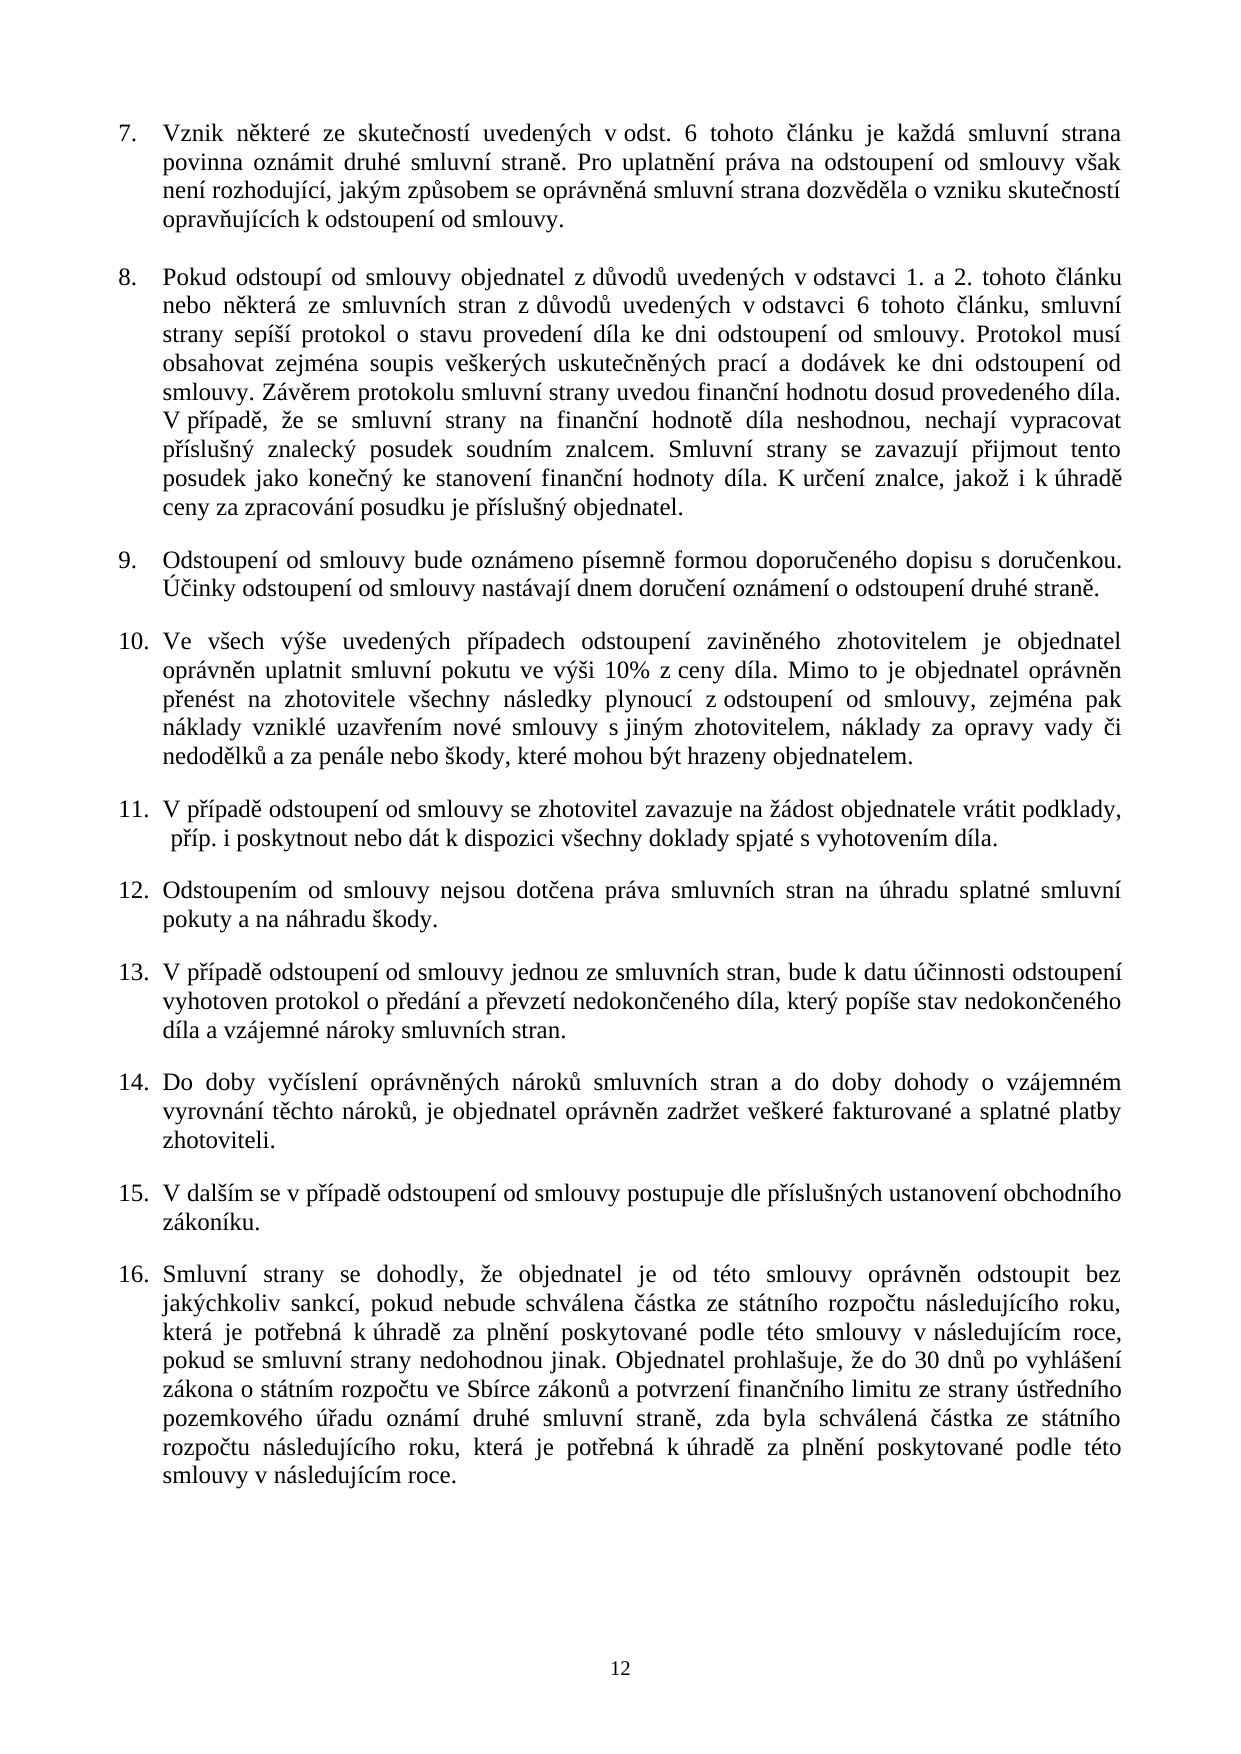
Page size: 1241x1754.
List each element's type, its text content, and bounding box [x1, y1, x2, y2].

list Vznik některé ze skutečností uvedených v odst. 6 tohoto článku je každá smluvní strana povinna oznámit druhé smluvní straně. Pro uplatnění práva na odstoupení od smlouvy však není rozhodující, jakým způsobem se oprávněná smluvní strana dozvěděla o vzniku skutečností opravňujících k odstoupení od smlouvy. [118, 118, 1122, 233]
list Odstoupením od smlouvy nejsou dotčena práva smluvních stran na úhradu splatné smluvní pokuty a na náhradu škody. [118, 876, 1122, 933]
list V případě odstoupení od smlouvy jednou ze smluvních stran, bude k datu účinnosti odstoupení vyhotoven protokol o předání a převzetí nedokončeného díla, který popíše stav nedokončeného díla a vzájemné nároky smluvních stran. [118, 957, 1122, 1043]
list Odstoupení od smlouvy bude oznámeno písemně formou doporučeného dopisu s doručenkou. Účinky odstoupení od smlouvy nastávají dnem doručení oznámení o odstoupení druhé straně. [118, 545, 1122, 602]
list Ve všech výše uvedených případech odstoupení zaviněného zhotovitelem je objednatel oprávněn uplatnit smluvní pokutu ve výši 10% z ceny díla. Mimo to je objednatel oprávněn přenést na zhotovitele všechny následky plynoucí z odstoupení od smlouvy, zejména pak náklady vzniklé uzavřením nové smlouvy s jiným zhotovitelem, náklady za opravy vady či nedodělků a za penále nebo škody, které mohou být hrazeny objednatelem. [118, 626, 1122, 770]
list Smluvní strany se dohodly, že objednatel je od této smlouvy oprávněn odstoupit bez jakýchkoliv sankcí, pokud nebude schválena částka ze státního rozpočtu následujícího roku, která je potřebná k úhradě za plnění poskytované podle této smlouvy v následujícím roce, pokud se smluvní strany nedohodnou jinak. Objednatel prohlašuje, že do 30 dnů po vyhlášení zákona o státním rozpočtu ve Sbírce zákonů a potvrzení finančního limitu ze strany ústředního pozemkového úřadu oznámí druhé smluvní straně, zda byla schválená částka ze státního rozpočtu následujícího roku, která je potřebná k úhradě za plnění poskytované podle této smlouvy v následujícím roce. [118, 1259, 1122, 1489]
list Do doby vyčíslení oprávněných nároků smluvních stran a do doby dohody o vzájemném vyrovnání těchto nároků, je objednatel oprávněn zadržet veškeré fakturované a splatné platby zhotoviteli. [118, 1067, 1122, 1154]
list V případě odstoupení od smlouvy se zhotovitel zavazuje na žádost objednatele vrátit podklady, příp. i poskytnout nebo dát k dispozici všechny doklady spjaté s vyhotovením díla. [118, 794, 1122, 852]
list V dalším se v případě odstoupení od smlouvy postupuje dle příslušných ustanovení obchodního zákoníku. [118, 1178, 1122, 1235]
list Pokud odstoupí od smlouvy objednatel z důvodů uvedených v odstavci 2. tohoto článku nebo některá ze smluvních stran z důvodů uvedených v odstavci 6 tohoto článku, smluvní strany sepíší protokol o stavu provedení díla ke dni odstoupení od smlouvy. Protokol musí obsahovat zejména soupis veškerých uskutečněných prací a dodávek ke dni odstoupení od smlouvy. Závěrem protokolu smluvní strany uvedou finanční hodnotu dosud provedeného díla. V případě, že se smluvní strany na finanční hodnotě díla neshodnou, nechají vypracovat příslušný znalecký posudek soudním znalcem. Smluvní strany se zavazují přijmout tento posudek jako konečný ke stanovení finanční hodnoty díla. K určení znalce, jakož i k úhradě ceny za zpracování posudku je příslušný objednatel. [118, 262, 1122, 521]
